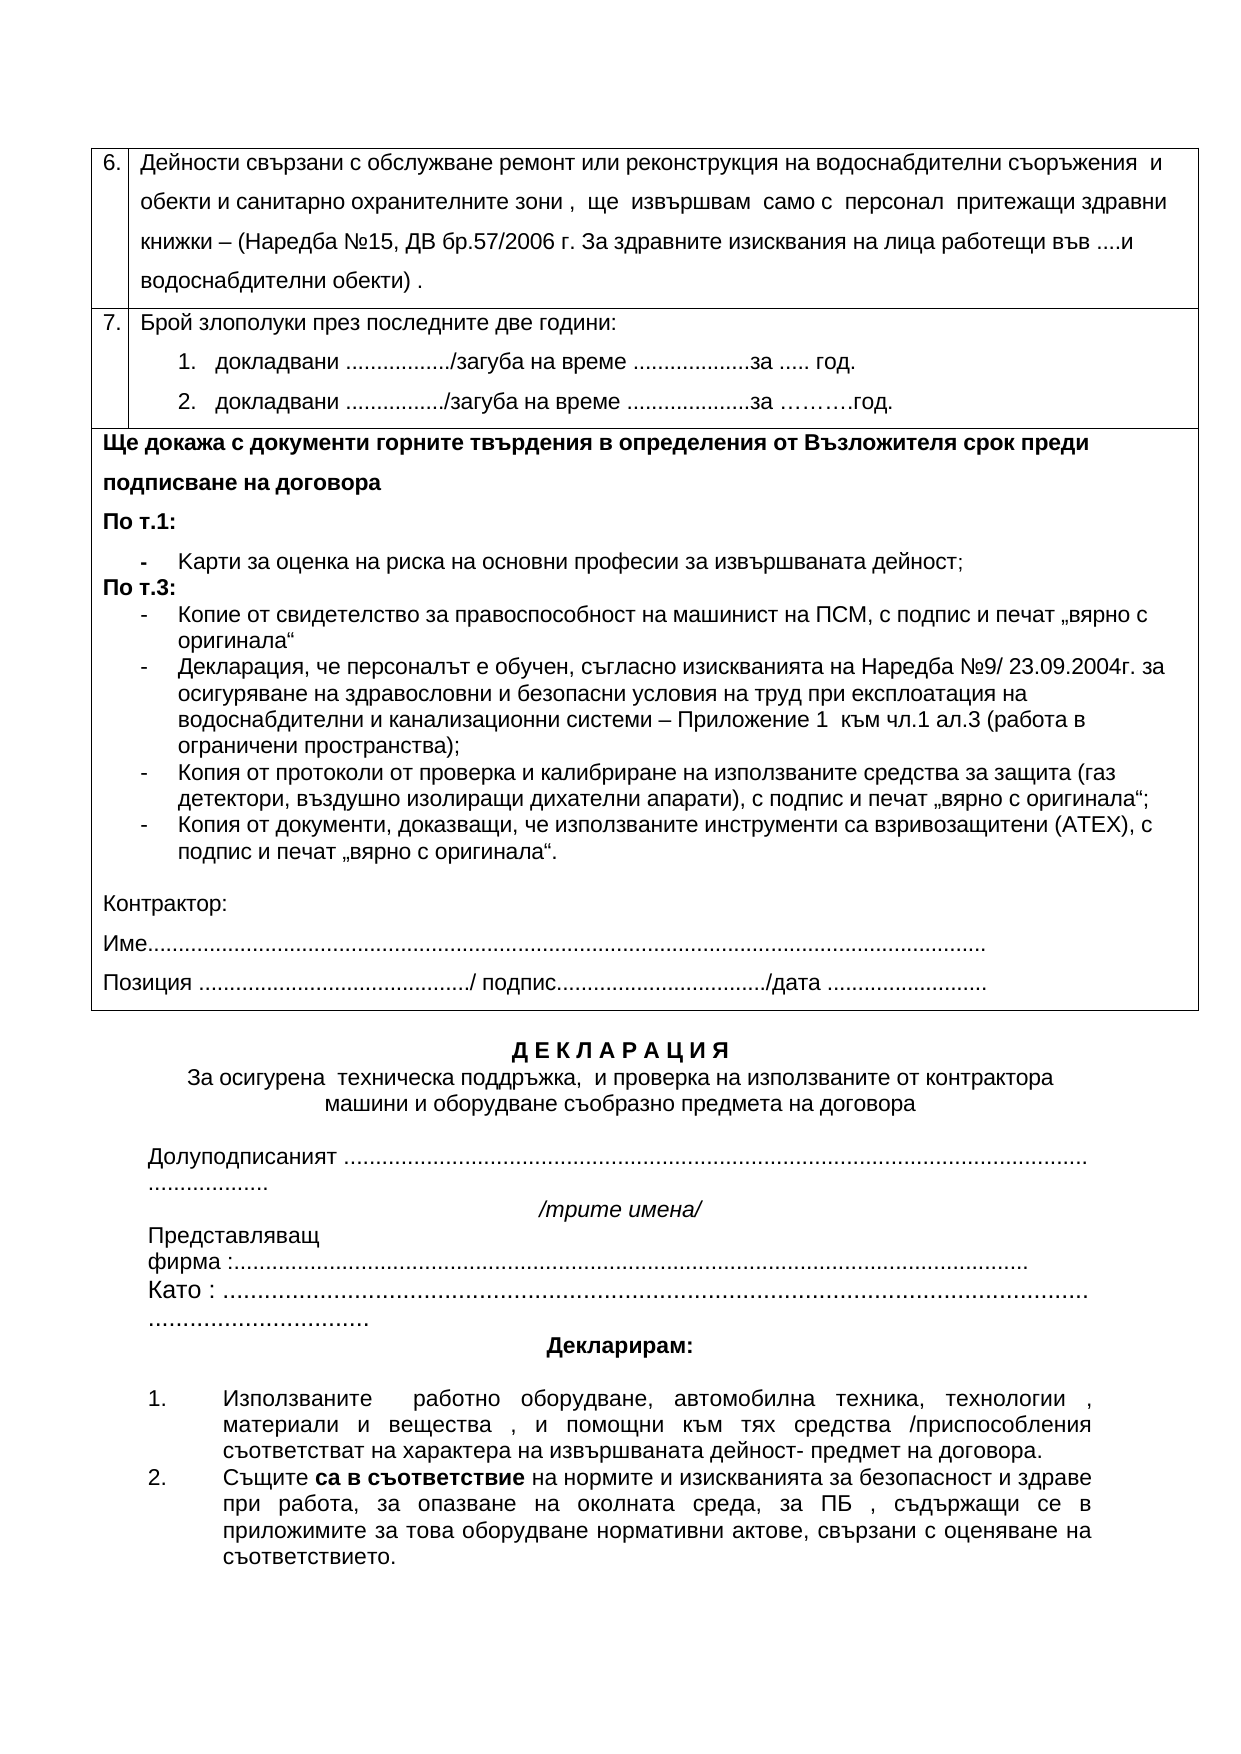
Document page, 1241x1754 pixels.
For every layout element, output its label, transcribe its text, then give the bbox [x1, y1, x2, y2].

text Д Е К Л А Р А Ц И Я [148, 1037, 1093, 1064]
table_cell Брой злополуки през последните две години: докладвани ................./загуба на време ...................за ..... год. докладвани ................/загуба на време ....................за ……….год. [129, 309, 1198, 428]
text Декларирам: [148, 1332, 1093, 1358]
text Долуподписаният ........................................................................................................................................ [148, 1143, 1093, 1196]
text За осигурена техническа поддръжка, и проверка на използваните от контрактора машини и оборудване съобразно предмета на договора [148, 1064, 1093, 1116]
list Използваните работно оборудване, автомобилна техника, технологии , материали и вещества , и помощни към тях средства /приспособления съответстват на характера на извършваната дейност- предмет на договора. [148, 1385, 1093, 1464]
text Като : ............................................................................................................................................................. [148, 1274, 1093, 1332]
table_cell Дейности свързани с обслужване ремонт или реконструкция на водоснабдителни съоръжения и обекти и санитарно охранителните зони , ще извършвам само с персонал притежащи здравни книжки – (Наредба №15, ДВ бр.57/2006 г. За здравните изисквания на лица работещи във ....и водоснабдителни обекти) . [129, 149, 1198, 308]
list Същите са в съответствие на нормите и изискванията за безопасност и здраве при работа, за опазване на околната среда, за ПБ , съдържащи се в приложимите за това оборудване нормативни актове, свързани с оценяване на съответствието. [148, 1464, 1093, 1569]
table_cell Ще докажа с документи горните твърдения в определения от Възложителя срок преди подписване на договора По т.1: Kарти за оценка на риска на основни професии за извършваната дейност; По т.3: Копие от свидетелство за правоспособност на машинист на ПСМ, с подпис и печат „вярно с оригинала“ Декларация, че персоналът е обучен, съгласно изискванията на Наредба №9/ 23.09.2004г. за осигуряване на здравословни и безопасни условия на труд при експлоатация на водоснабдителни и канализационни системи – Приложение 1 към чл.1 ал.3 (работа в ограничени пространства); Копия от протоколи от проверка и калибриране на използваните средства за защита (газ детектори, въздушно изолиращи дихателни апарати), с подпис и печат „вярно с оригинала“; Копия от документи, доказващи, че използваните инструменти са взривозащитени (ATEX), с подпис и печат „вярно с оригинала“. Контрактор: Име........................................................................................................................................ Позиция ............................................/ подпис................................../дата .......................... [92, 429, 1198, 1010]
table_cell [92, 149, 128, 308]
text /трите имена/ [148, 1196, 1093, 1222]
table_cell [92, 309, 128, 428]
text Представляващ фирма :............................................................................................................................. [148, 1222, 1093, 1274]
